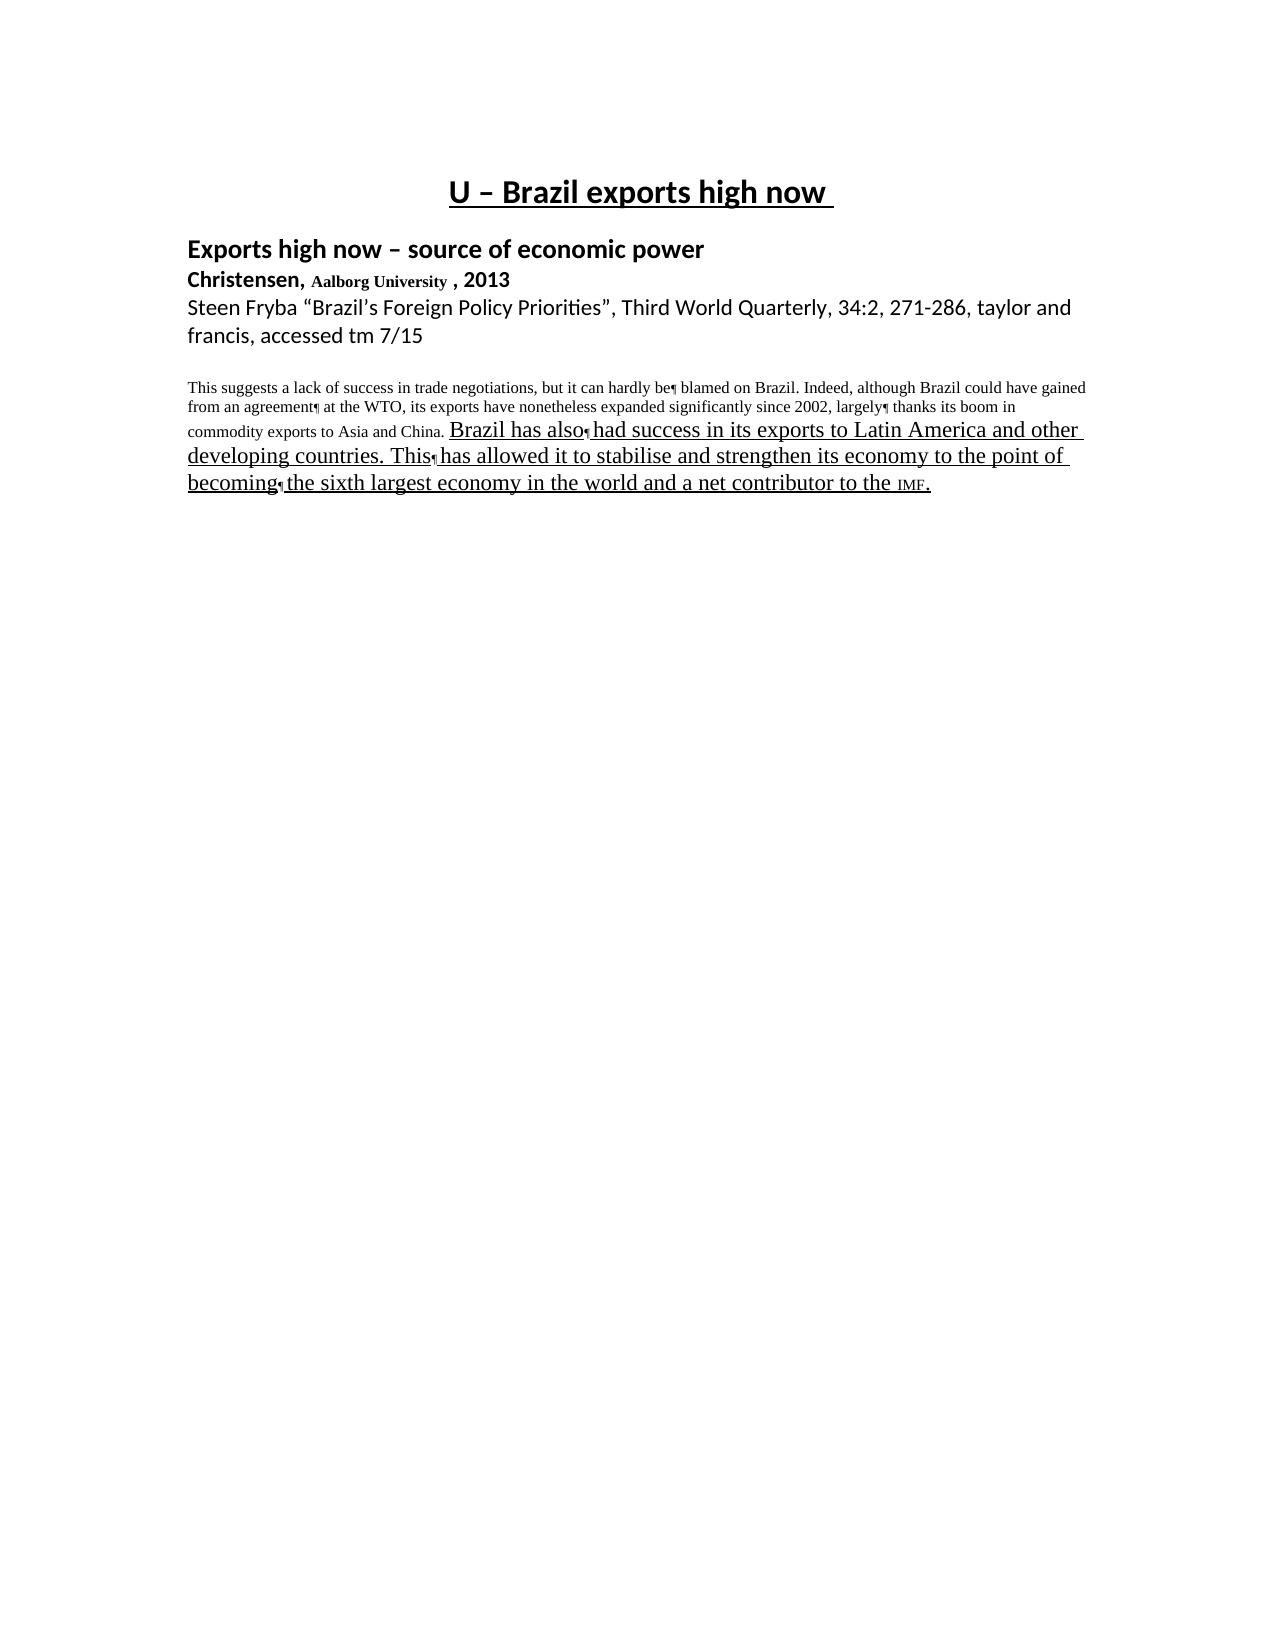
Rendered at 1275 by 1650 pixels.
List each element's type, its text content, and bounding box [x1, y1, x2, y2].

subtitle Exports high now – source of economic power [187, 232, 1087, 265]
text Steen Fryba “Brazil’s Foreign Policy Priorities”, Third World Quarterly, 34:2, 271-286, taylor and francis, accessed tm 7/15 [187, 293, 1087, 349]
text This suggests a lack of success in trade negotiations, but it can hardly be¶ blamed on Brazil. Indeed, although Brazil could have gained from an agreement¶ at the WTO, its exports have nonetheless expanded significantly since 2002, largely¶ thanks its boom in commodity exports to Asia and China. Brazil has also¶ had success in its exports to Latin America and other developing countries. This¶ has allowed it to stabilise and strengthen its economy to the point of becoming¶ the sixth largest economy in the world and a net contributor to the IMF. [187, 377, 1087, 495]
subtitle U – Brazil exports high now [187, 171, 1087, 212]
text Christensen, Aalborg University , 2013 [187, 265, 1087, 293]
